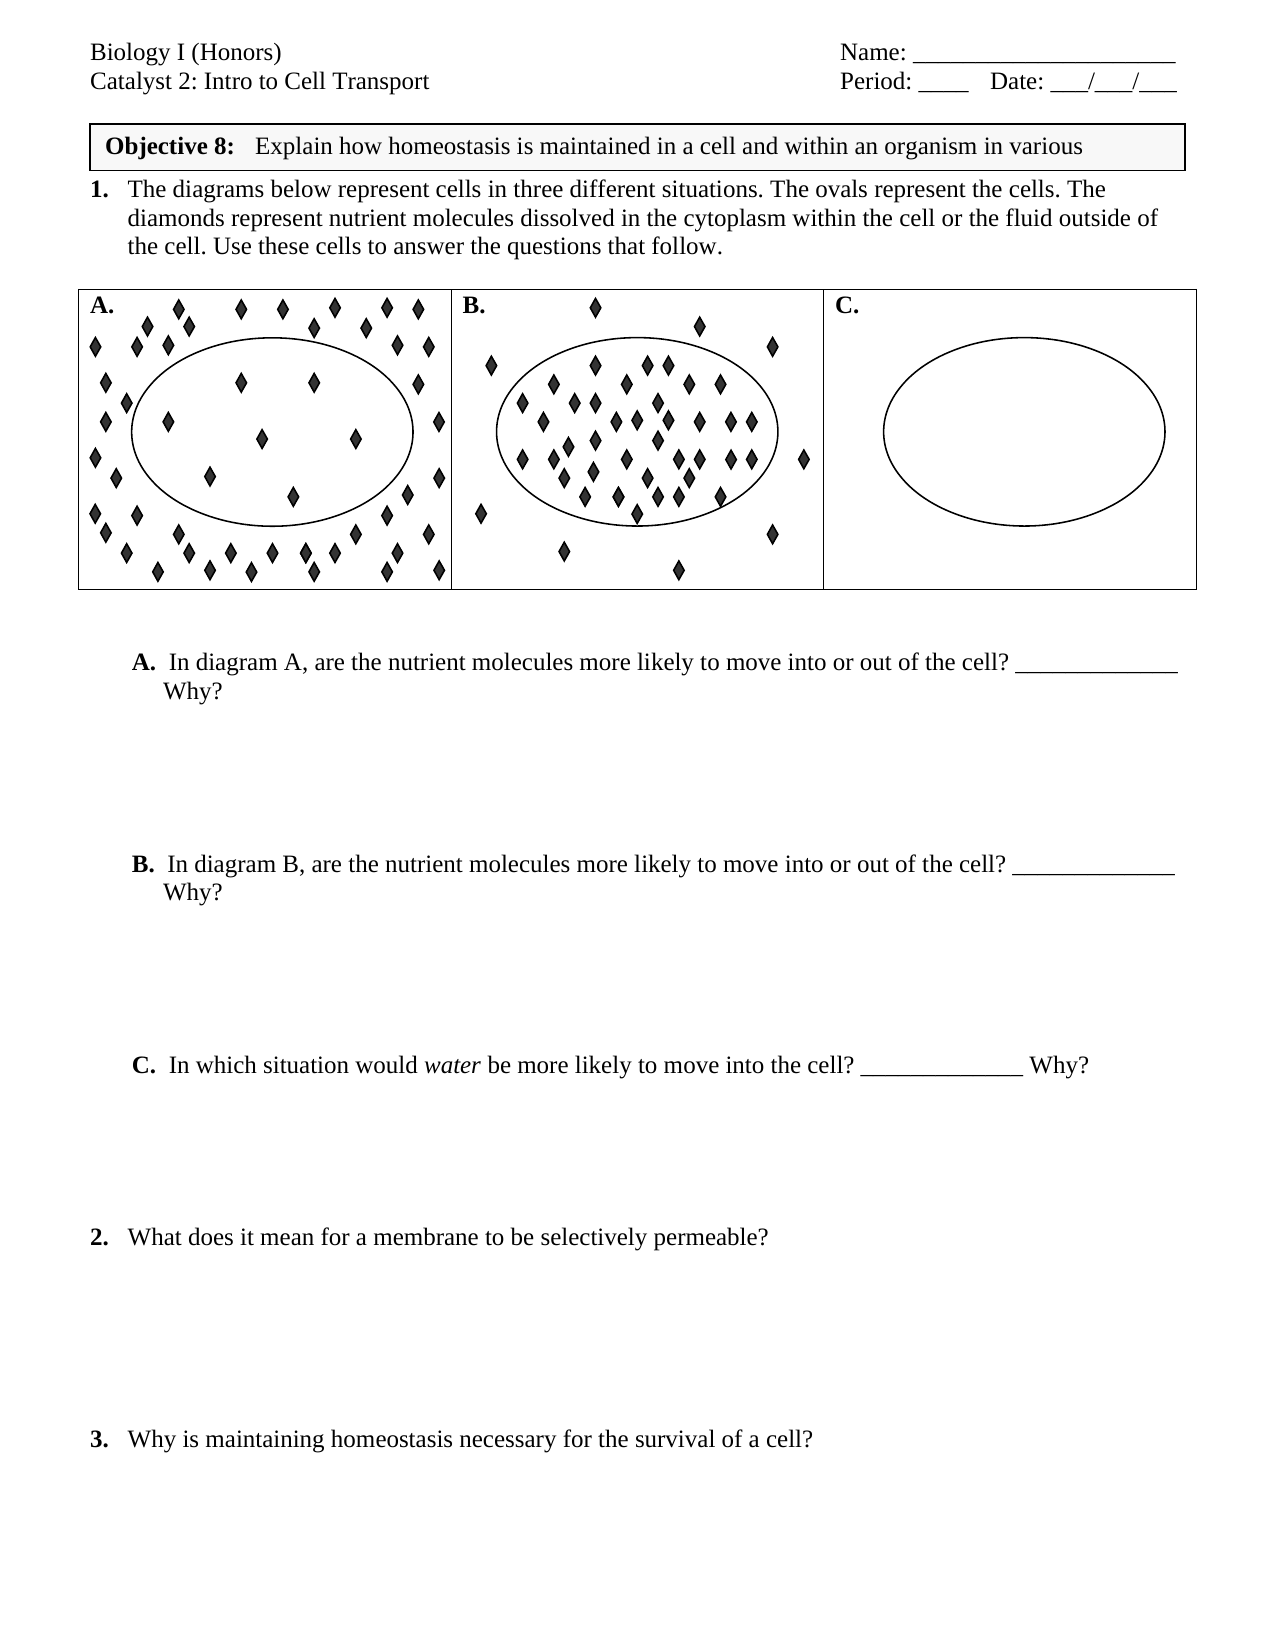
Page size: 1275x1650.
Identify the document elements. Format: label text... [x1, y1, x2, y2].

table_header A. [79, 290, 451, 589]
table_header B. [452, 290, 823, 589]
text Catalyst 2: Intro to Cell Transport Period: ____ Date: ___/___/___ [90, 66, 1185, 95]
text A. In diagram A, are the nutrient molecules more likely to move into or out of the cell? _____________ Why? [132, 647, 1185, 705]
list Why is maintaining homeostasis necessary for the survival of a cell? [90, 1424, 1185, 1452]
list What does it mean for a membrane to be selectively permeable? [90, 1222, 1185, 1251]
subtitle Biology I (Honors) Name: _____________________ [90, 37, 1185, 66]
list The diagrams below represent cells in three different situations. The ovals represent the cells. The diamonds represent nutrient molecules dissolved in the cytoplasm within the cell or the fluid outside of the cell. Use these cells to answer the questions that follow. [90, 174, 1185, 260]
text B. In diagram B, are the nutrient molecules more likely to move into or out of the cell? _____________ Why? [132, 849, 1185, 906]
text C. In which situation would water be more likely to move into the cell? _____________ Why? [132, 1050, 1185, 1079]
table_header C. [824, 290, 1196, 589]
